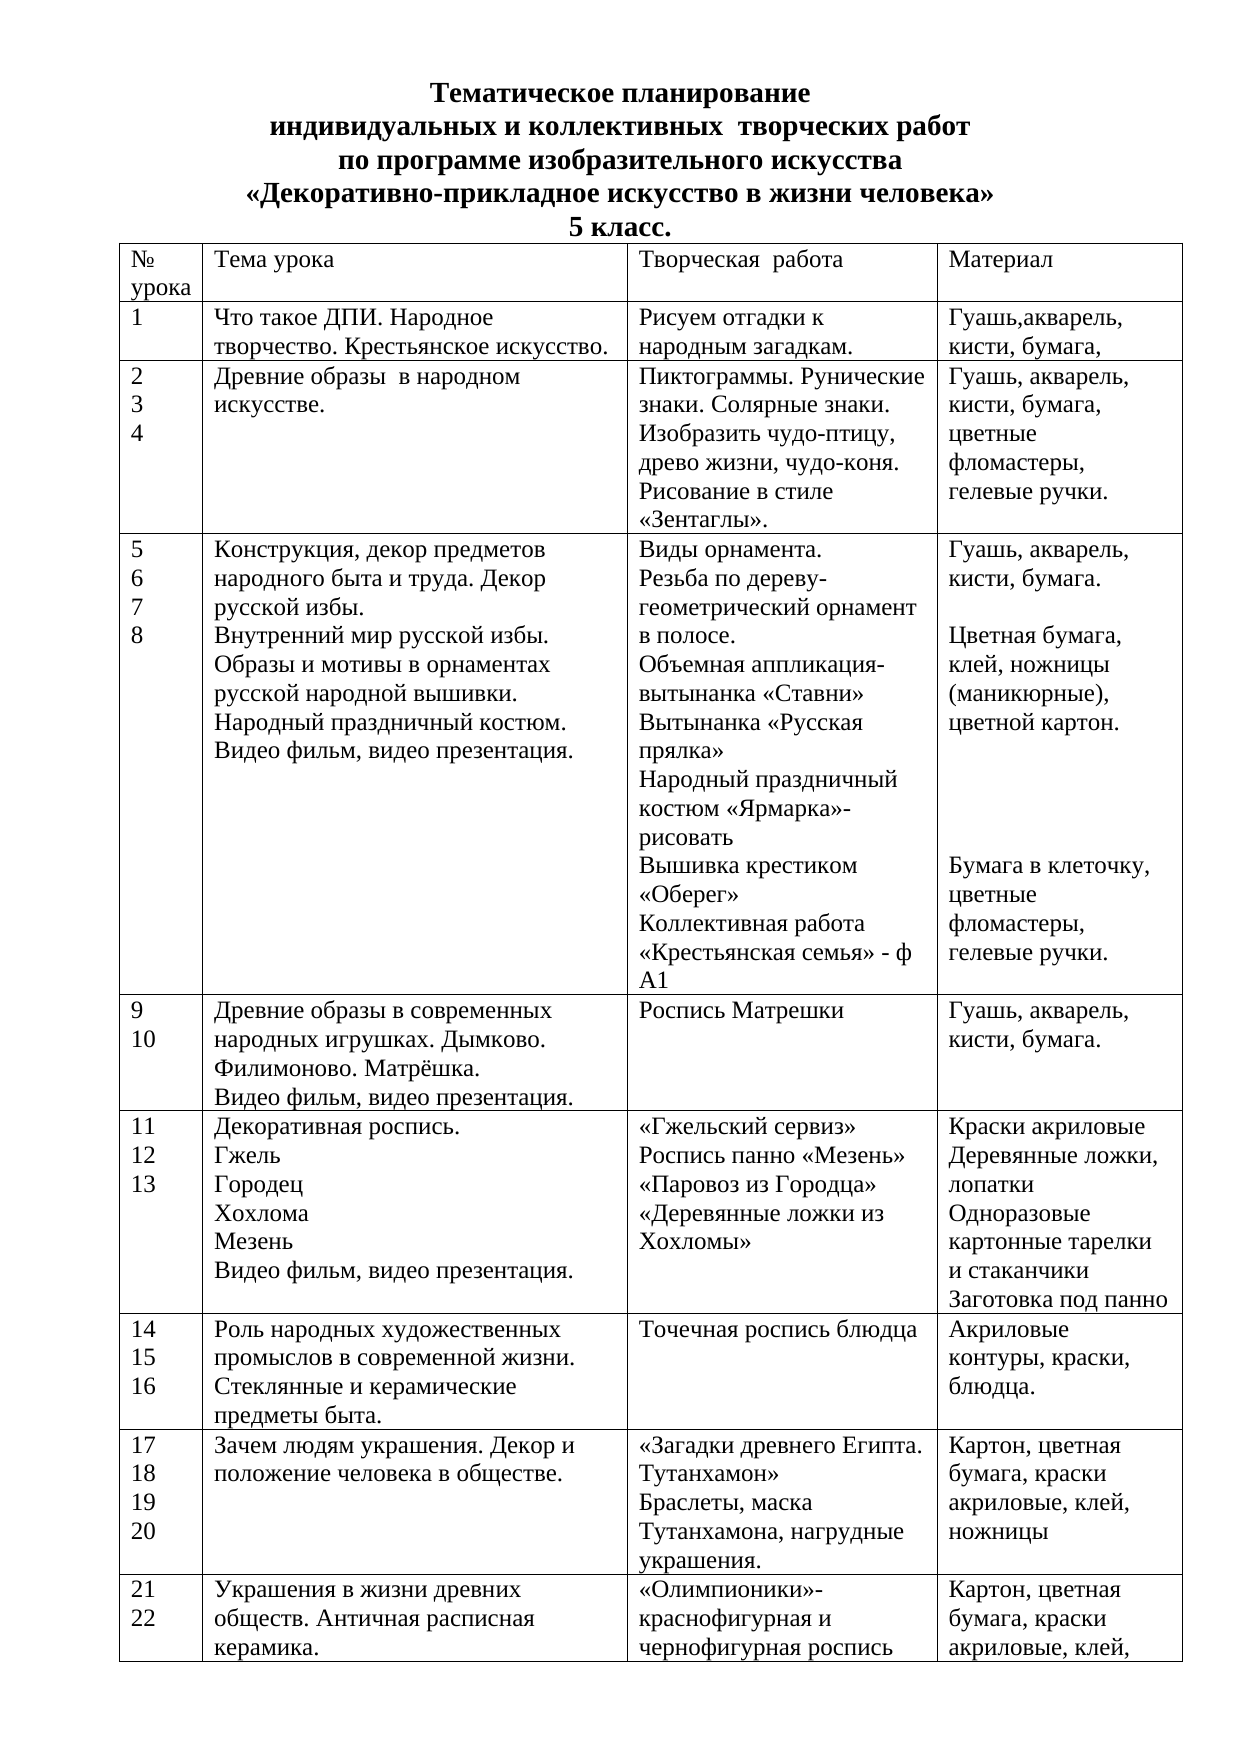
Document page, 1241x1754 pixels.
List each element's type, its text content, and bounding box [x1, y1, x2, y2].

table_cell 2 3 4 [120, 361, 202, 533]
table_cell Конструкция, декор предметов народного быта и труда. Декор русской избы. Внутренний мир русской избы. Образы и мотивы в орнаментах русской народной вышивки. Народный праздничный костюм. Видео фильм, видео презентация. [203, 534, 627, 994]
table_cell Древние образы в современных народных игрушках. Дымково. Филимоново. Матрёшка. Видео фильм, видео презентация. [203, 995, 627, 1110]
table_cell «Загадки древнего Египта. Тутанхамон» Браслеты, маска Тутанхамона, нагрудные украшения. [628, 1430, 937, 1573]
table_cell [628, 1575, 937, 1661]
table_cell 21 22 [120, 1575, 202, 1661]
table_cell Зачем людям украшения. Декор и положение человека в обществе. [203, 1430, 627, 1573]
table_cell Что такое ДПИ. Народное творчество. Крестьянское искусство. [203, 302, 627, 360]
table_header Творческая работа [628, 244, 937, 301]
table_cell Роспись Матрешки [628, 995, 937, 1110]
table_header Материал [938, 244, 1182, 301]
table_cell Картон, цветная бумага, краски акриловые, клей, ножницы [938, 1430, 1182, 1573]
table_cell Акриловые контуры, краски, блюдца. [938, 1314, 1182, 1429]
table_cell Древние образы в народном искусстве. [203, 361, 627, 533]
table_header № урока [120, 244, 202, 301]
table_cell 9 10 [120, 995, 202, 1110]
table_cell 1 [120, 302, 202, 360]
table_cell Декоративная роспись. Гжель Городец Хохлома Мезень Видео фильм, видео презентация. [203, 1111, 627, 1313]
table_cell Виды орнамента. Резьба по дереву-геометрический орнамент в полосе. Объемная аппликация-вытынанка «Ставни» Вытынанка «Русская прялка» Народный праздничный костюм «Ярмарка»-рисовать Вышивка крестиком «Оберег» Коллективная работа «Крестьянская семья» - ф А1 [628, 534, 937, 994]
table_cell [938, 1575, 1182, 1661]
table_cell Гуашь, акварель, кисти, бумага, цветные фломастеры, гелевые ручки. [938, 361, 1182, 533]
text по программе изобразительного искусства [75, 142, 1165, 176]
table_cell Гуашь,акварель, кисти, бумага, [938, 302, 1182, 360]
table_cell Гуашь, акварель, кисти, бумага. [938, 995, 1182, 1110]
text Тематическое планирование [75, 75, 1165, 108]
table_cell 11 12 13 [120, 1111, 202, 1313]
table_cell Пиктограммы. Рунические знаки. Солярные знаки. Изобразить чудо-птицу, древо жизни, чудо-коня. Рисование в стиле «Зентаглы». [628, 361, 937, 533]
table_cell Гуашь, акварель, кисти, бумага. Цветная бумага, клей, ножницы (маникюрные), цветной картон. Бумага в клеточку, цветные фломастеры, гелевые ручки. [938, 534, 1182, 994]
text 5 класс. [75, 209, 1165, 243]
text «Декоративно-прикладное искусство в жизни человека» [75, 176, 1165, 209]
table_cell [203, 1575, 627, 1661]
table_cell «Гжельский сервиз» Роспись панно «Мезень» «Паровоз из Городца» «Деревянные ложки из Хохломы» [628, 1111, 937, 1313]
table_cell Краски акриловые Деревянные ложки, лопатки Одноразовые картонные тарелки и стаканчики Заготовка под панно [938, 1111, 1182, 1313]
table_header Тема урока [203, 244, 627, 301]
table_cell Роль народных художественных промыслов в современной жизни. Стеклянные и керамические предметы быта. [203, 1314, 627, 1429]
table_cell 17 18 19 20 [120, 1430, 202, 1573]
table_cell 5 6 7 8 [120, 534, 202, 994]
table_cell Рисуем отгадки к народным загадкам. [628, 302, 937, 360]
text индивидуальных и коллективных творческих работ [75, 108, 1165, 142]
table_cell 14 15 16 [120, 1314, 202, 1429]
table_cell Точечная роспись блюдца [628, 1314, 937, 1429]
